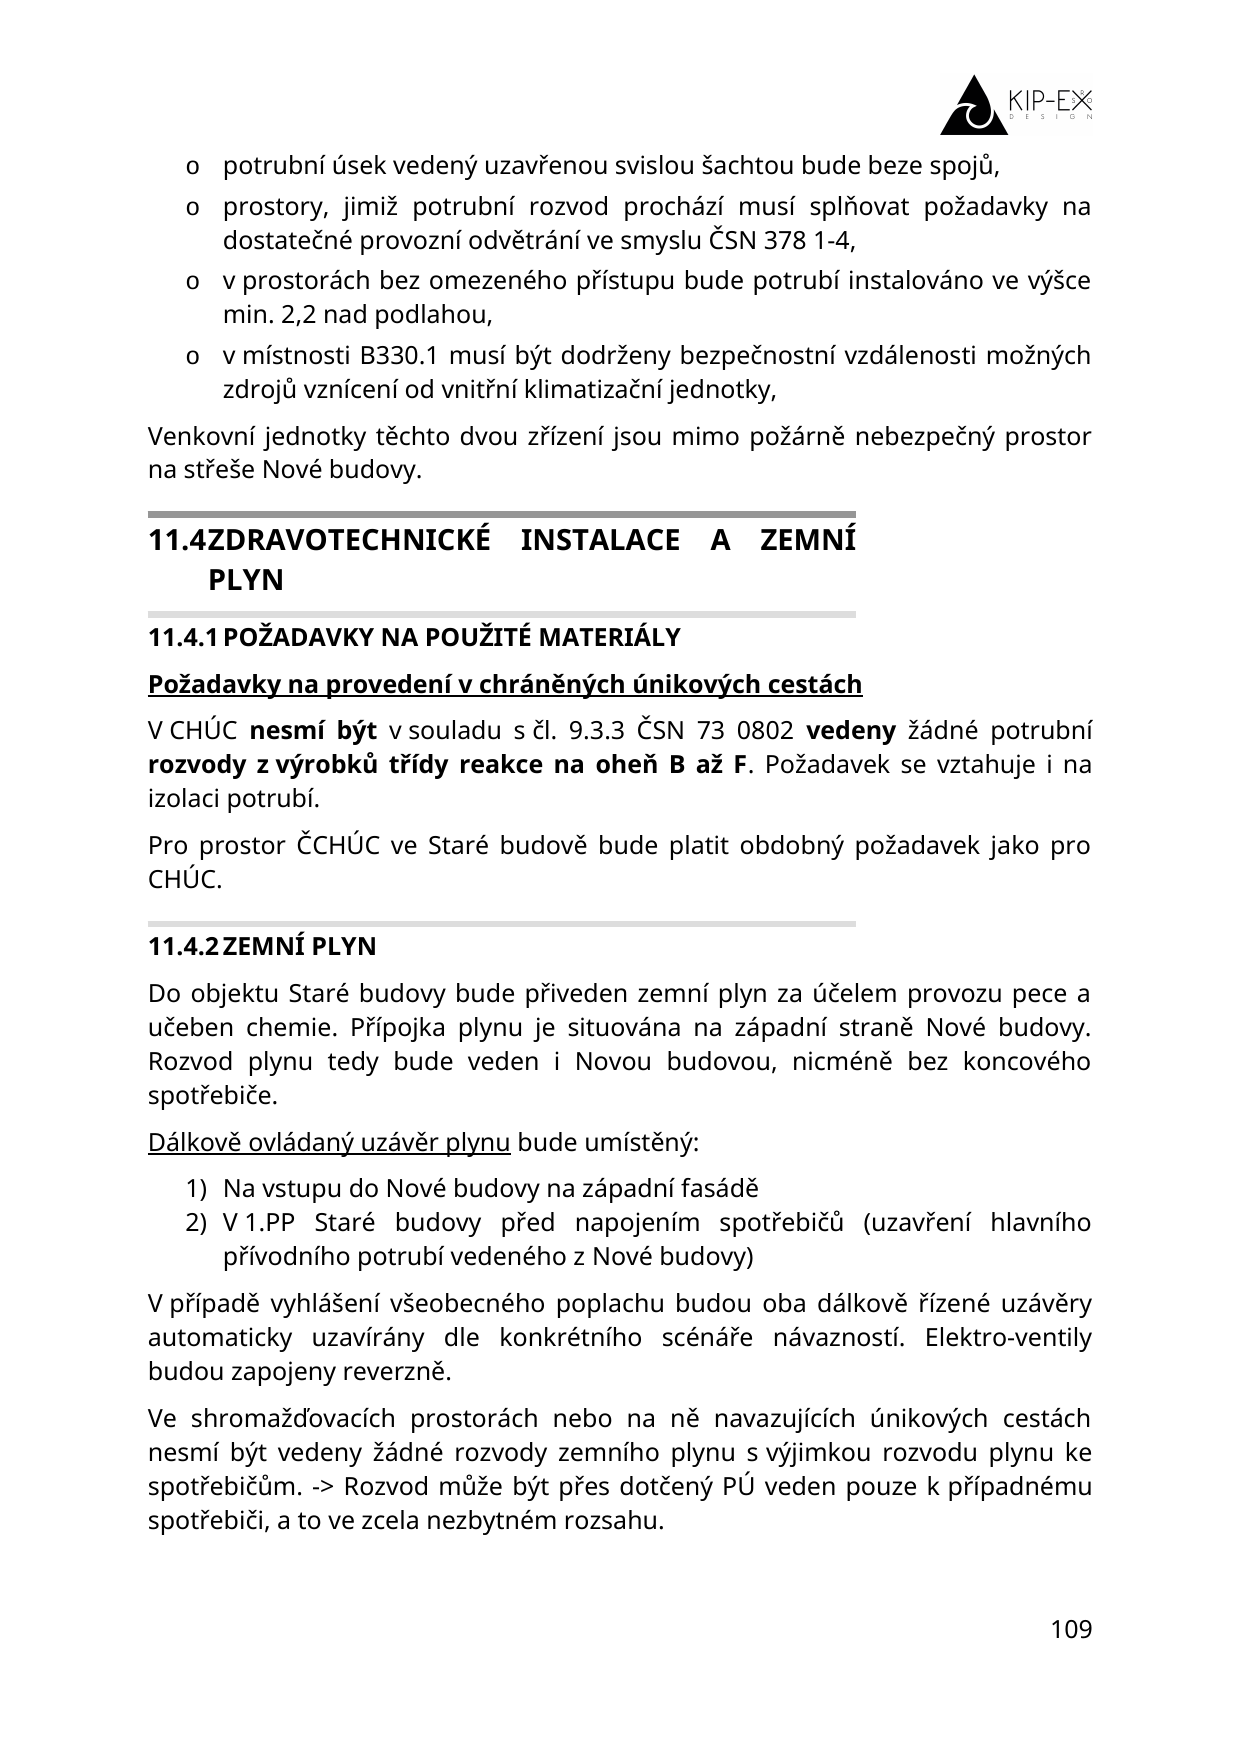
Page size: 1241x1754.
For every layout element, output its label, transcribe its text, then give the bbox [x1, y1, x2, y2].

text prostory, jimiž potrubní rozvod prochází musí splňovat požadavky na dostatečné provozní odvětrání ve smyslu ČSN 378 1-4, [185, 188, 1093, 256]
picture [939, 73, 1093, 136]
text v místnosti B330.1 musí být dodrženy bezpečnostní vzdálenosti možných zdrojů vznícení od vnitřní klimatizační jednotky, [185, 337, 1093, 406]
text Požadavky na provedení v chráněných únikových cestách [148, 666, 1093, 700]
text V CHÚC nesmí být v souladu s čl. 9.3.3 ČSN 73 0802 vedeny žádné potrubní rozvody z výrobků třídy reakce na oheň B až F. Požadavek se vztahuje i na izolaci potrubí. [148, 713, 1093, 815]
list V 1.PP Staré budovy před napojením spotřebičů (uzavření hlavního přívodního potrubí vedeného z Nové budovy) [185, 1205, 1093, 1273]
text Dálkově ovládaný uzávěr plynu bude umístěný: [148, 1124, 1093, 1158]
text potrubní úsek vedený uzavřenou svislou šachtou bude beze spojů, [185, 148, 1093, 182]
subtitle ZDRAVOTECHNICKÉ INSTALACE a zemní plyn [148, 518, 856, 599]
list Na vstupu do Nové budovy na západní fasádě [185, 1171, 1093, 1205]
text Ve shromažďovacích prostorách nebo na ně navazujících únikových cestách nesmí být vedeny žádné rozvody zemního plynu s výjimkou rozvodu plynu ke spotřebičům. -> Rozvod může být přes dotčený PÚ veden pouze k případnému spotřebiči, a to ve zcela nezbytném rozsahu. [148, 1400, 1093, 1537]
subtitle ZEMNÍ PLYN [148, 927, 856, 963]
subtitle požadavky na použité materiály [148, 618, 856, 654]
text Do objektu Staré budovy bude přiveden zemní plyn za účelem provozu pece a učeben chemie. Přípojka plynu je situována na západní straně Nové budovy. Rozvod plynu tedy bude veden i Novou budovou, nicméně bez koncového spotřebiče. [148, 976, 1093, 1112]
text V případě vyhlášení všeobecného poplachu budou oba dálkově řízené uzávěry automaticky uzavírány dle konkrétního scénáře návazností. Elektro-ventily budou zapojeny reverzně. [148, 1286, 1093, 1388]
text v prostorách bez omezeného přístupu bude potrubí instalováno ve výšce min. 2,2 nad podlahou, [185, 263, 1093, 331]
text Venkovní jednotky těchto dvou zřízení jsou mimo požárně nebezpečný prostor na střeše Nové budovy. [148, 418, 1093, 486]
text Pro prostor ČCHÚC ve Staré budově bude platit obdobný požadavek jako pro CHÚC. [148, 828, 1093, 896]
